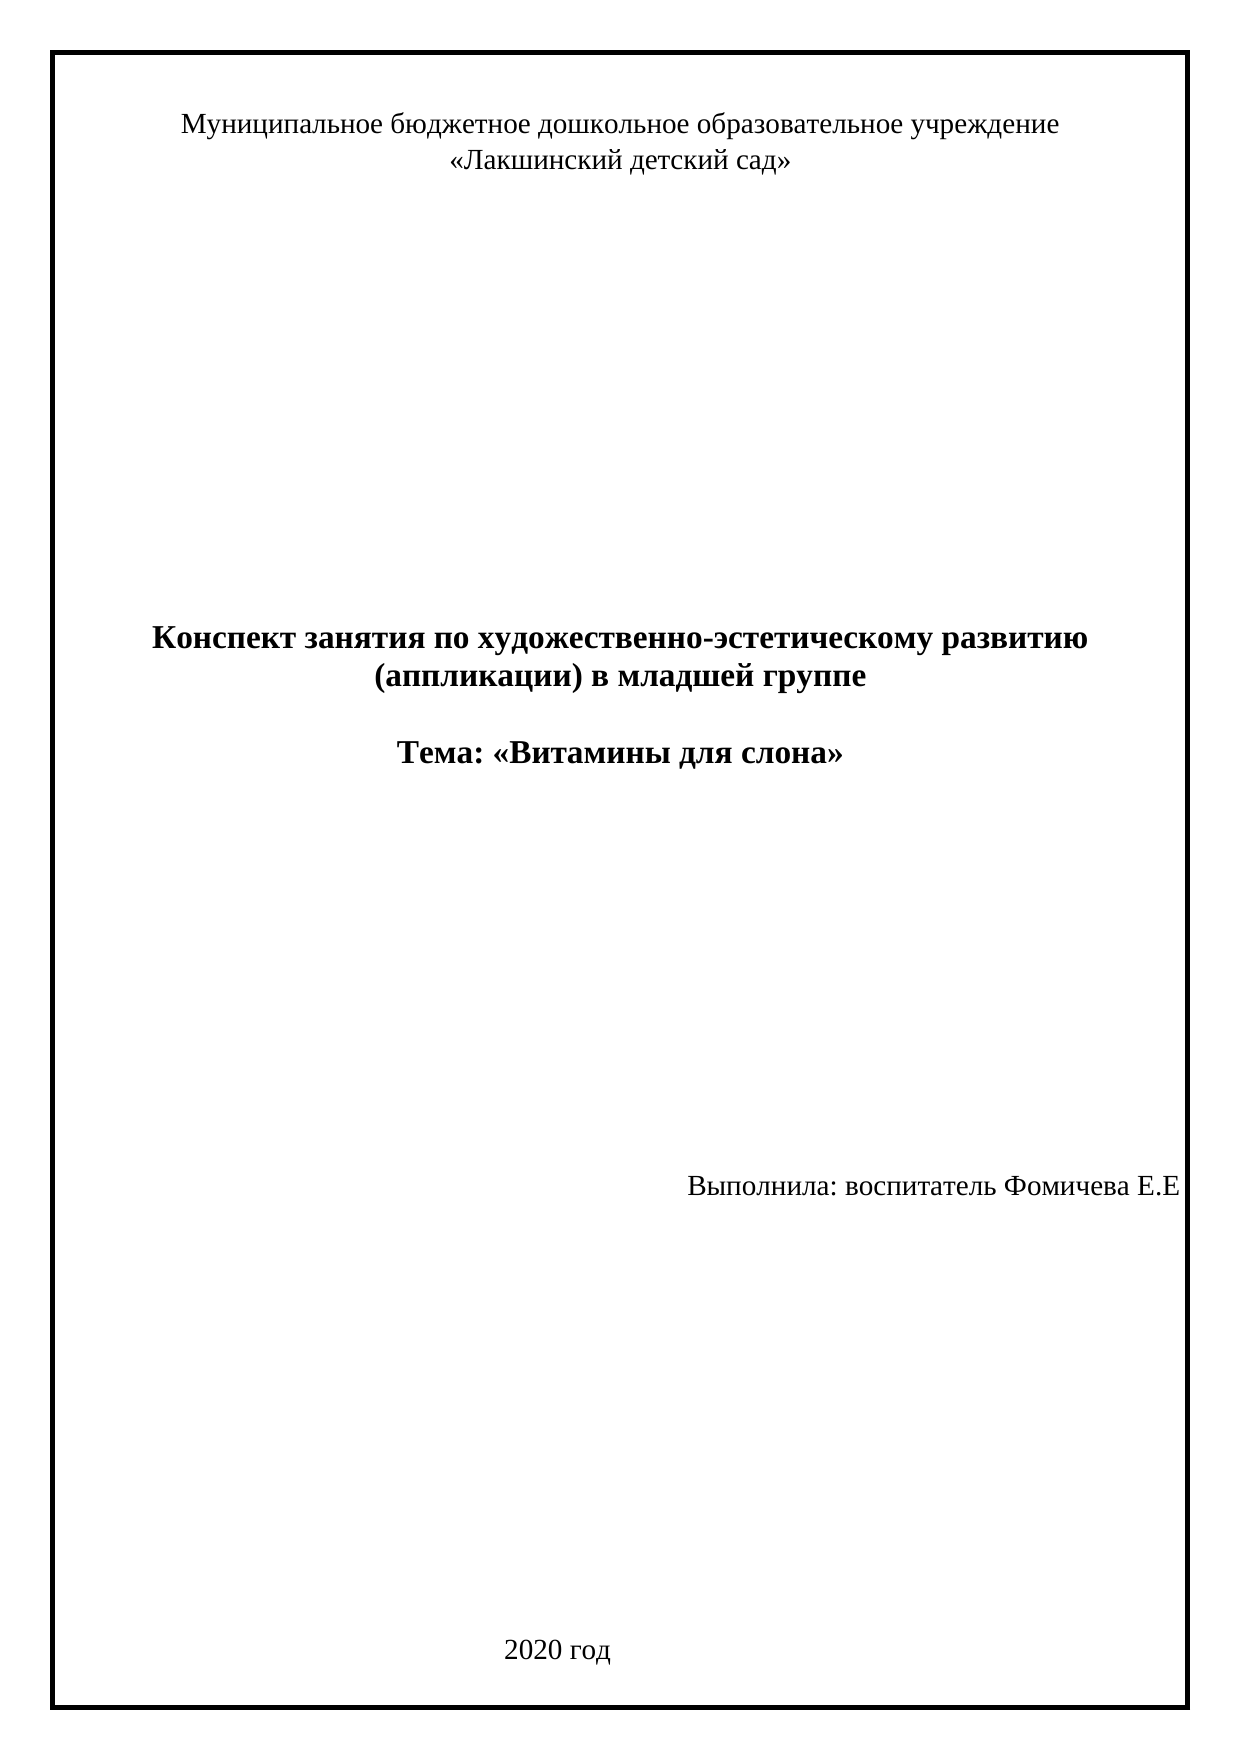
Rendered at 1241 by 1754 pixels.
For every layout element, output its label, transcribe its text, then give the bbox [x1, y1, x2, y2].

text Муниципальное бюджетное дошкольное образовательное учреждение [59, 106, 1181, 139]
text 2020 год [59, 1632, 1181, 1666]
text Тема: «Витамины для слона» [59, 732, 1181, 771]
text «Лакшинский детский сад» [59, 142, 1181, 176]
text Конспект занятия по художественно-эстетическому развитию (аппликации) в младшей группе [59, 617, 1181, 694]
text Выполнила: воспитатель Фомичева Е.Е [59, 1168, 1181, 1202]
